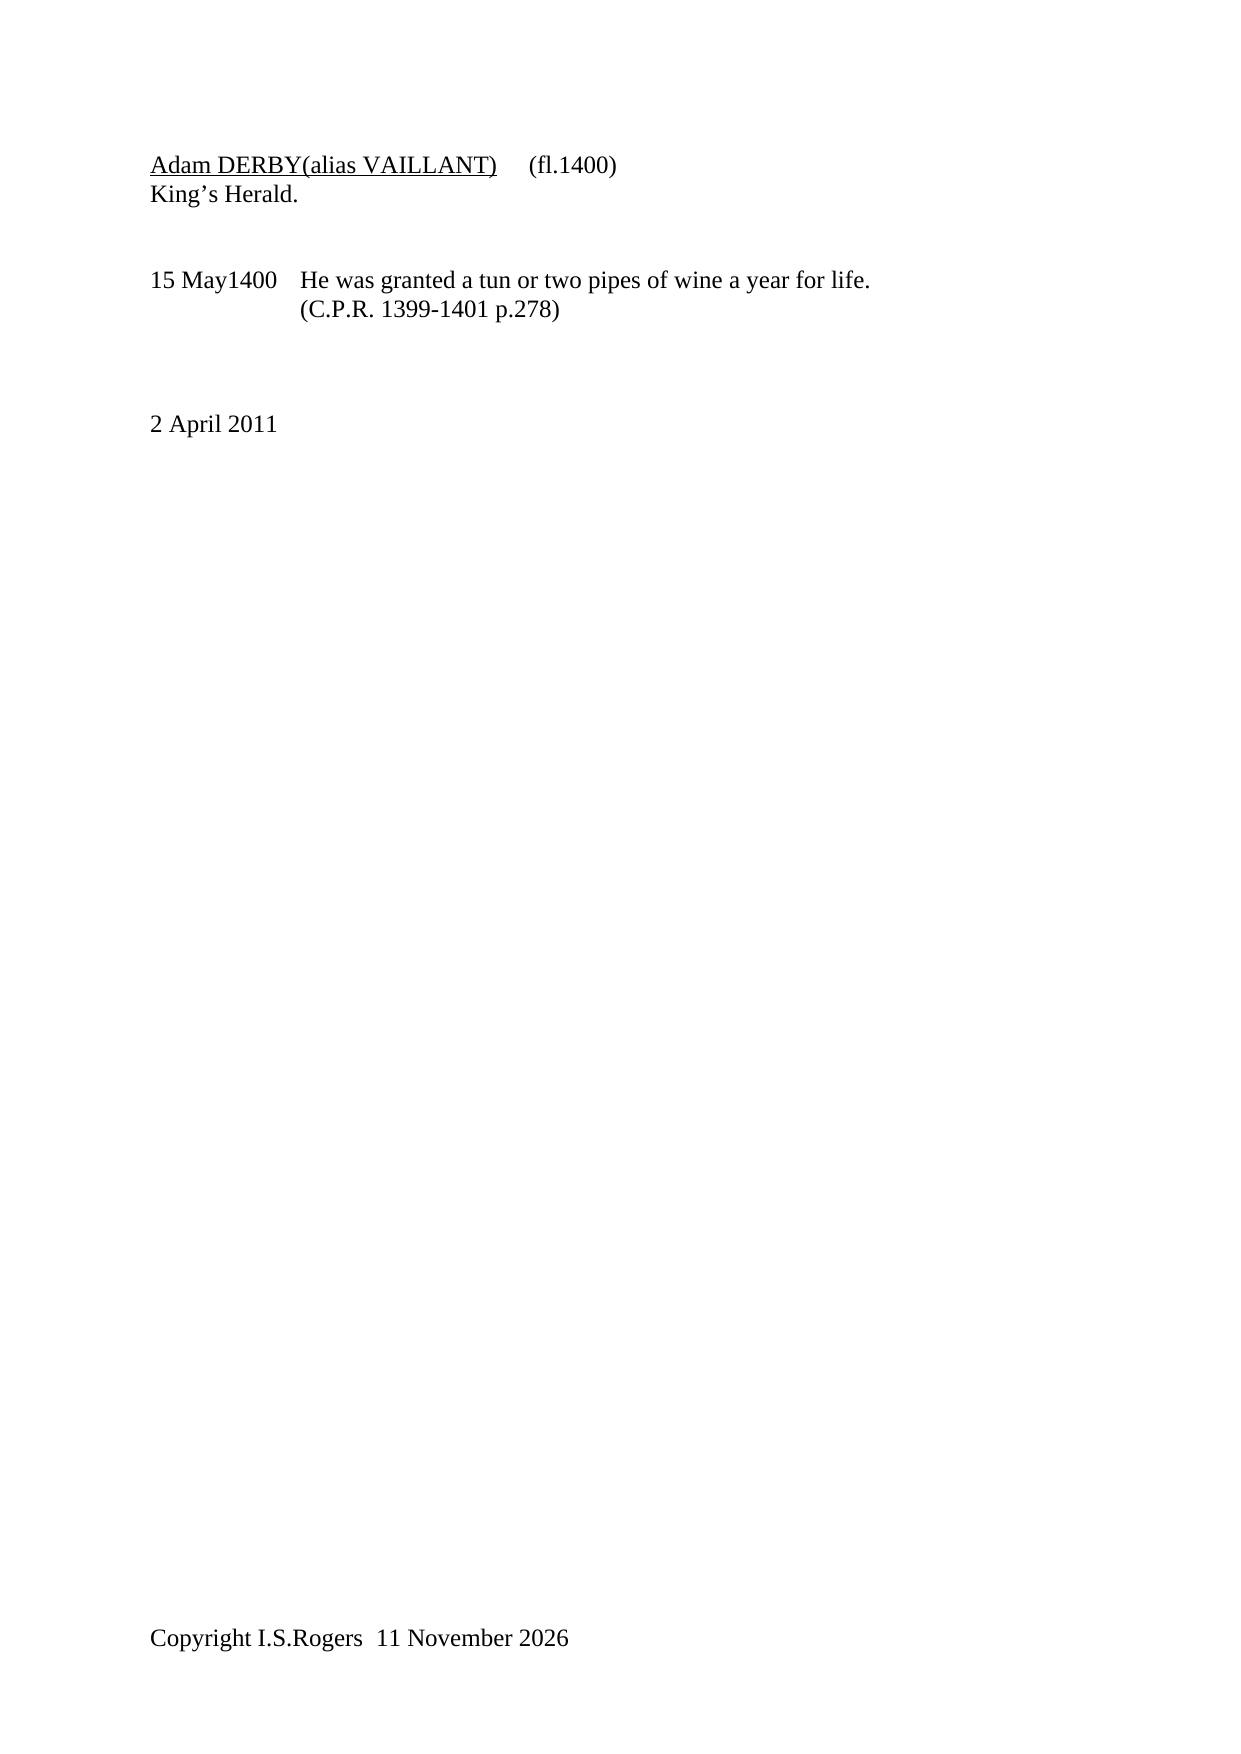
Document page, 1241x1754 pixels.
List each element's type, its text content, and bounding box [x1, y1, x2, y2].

text King’s Herald. [150, 179, 1090, 207]
text 15 May1400 He was granted a tun or two pipes of wine a year for life. [150, 265, 1090, 294]
text 2 April 2011 [150, 409, 1090, 437]
text (C.P.R. 1399-1401 p.278) [150, 294, 1090, 322]
text Adam DERBY(alias VAILLANT) (fl.1400) [150, 150, 1090, 179]
